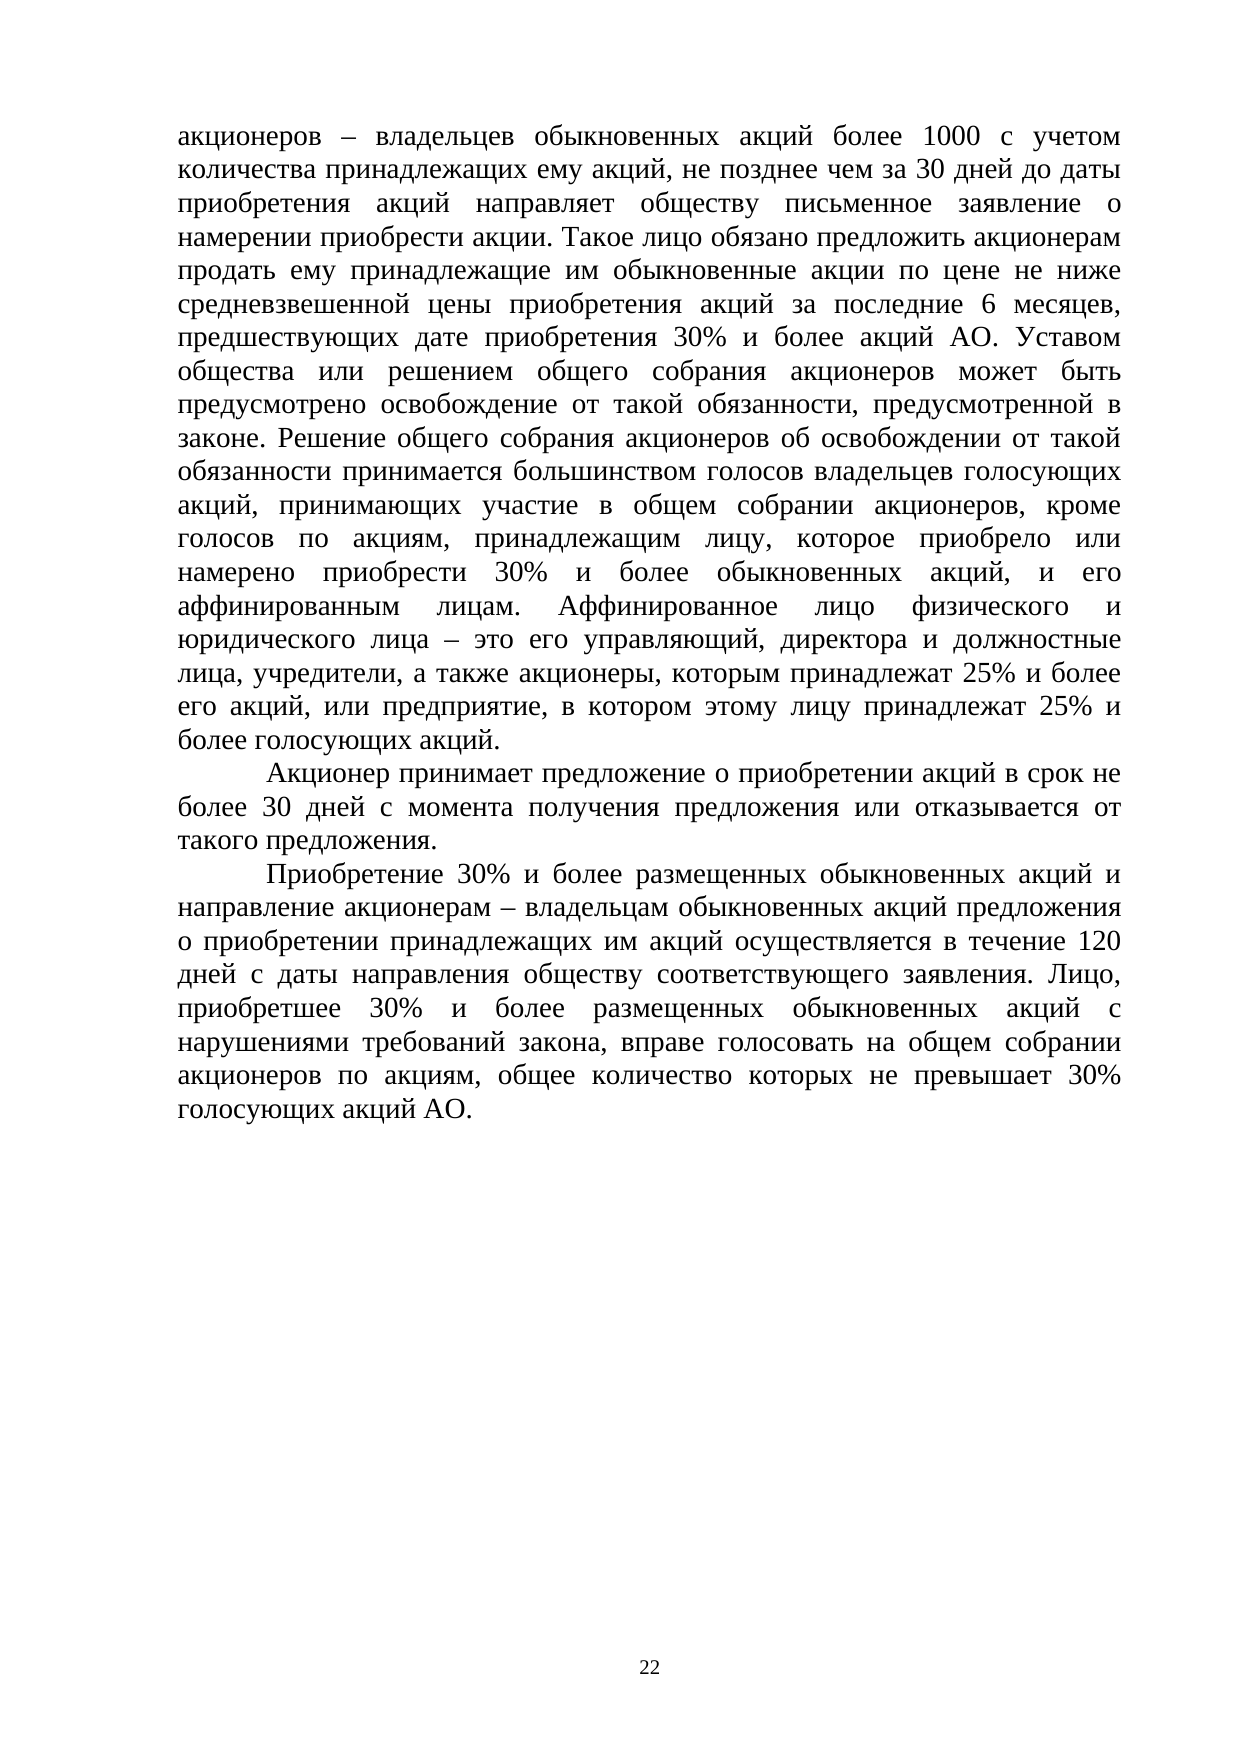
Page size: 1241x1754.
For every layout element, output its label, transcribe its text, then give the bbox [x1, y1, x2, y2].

text Акционер принимает предложение о приобретении акций в срок не более 30 дней с момента получения предложения или отказывается от такого предложения. [177, 755, 1122, 856]
text Приобретение 30% и более размещенных обыкновенных акций и направление акционерам – владельцам обыкновенных акций предложения о приобретении принадлежащих им акций осуществляется в течение 120 дней с даты направления обществу соответствующего заявления. Лицо, приобретшее 30% и более размещенных обыкновенных акций с нарушениями требований закона, вправе голосовать на общем собрании акционеров по акциям, общее количество которых не превышает 30% голосующих акций АО. [177, 856, 1122, 1124]
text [177, 118, 1122, 755]
